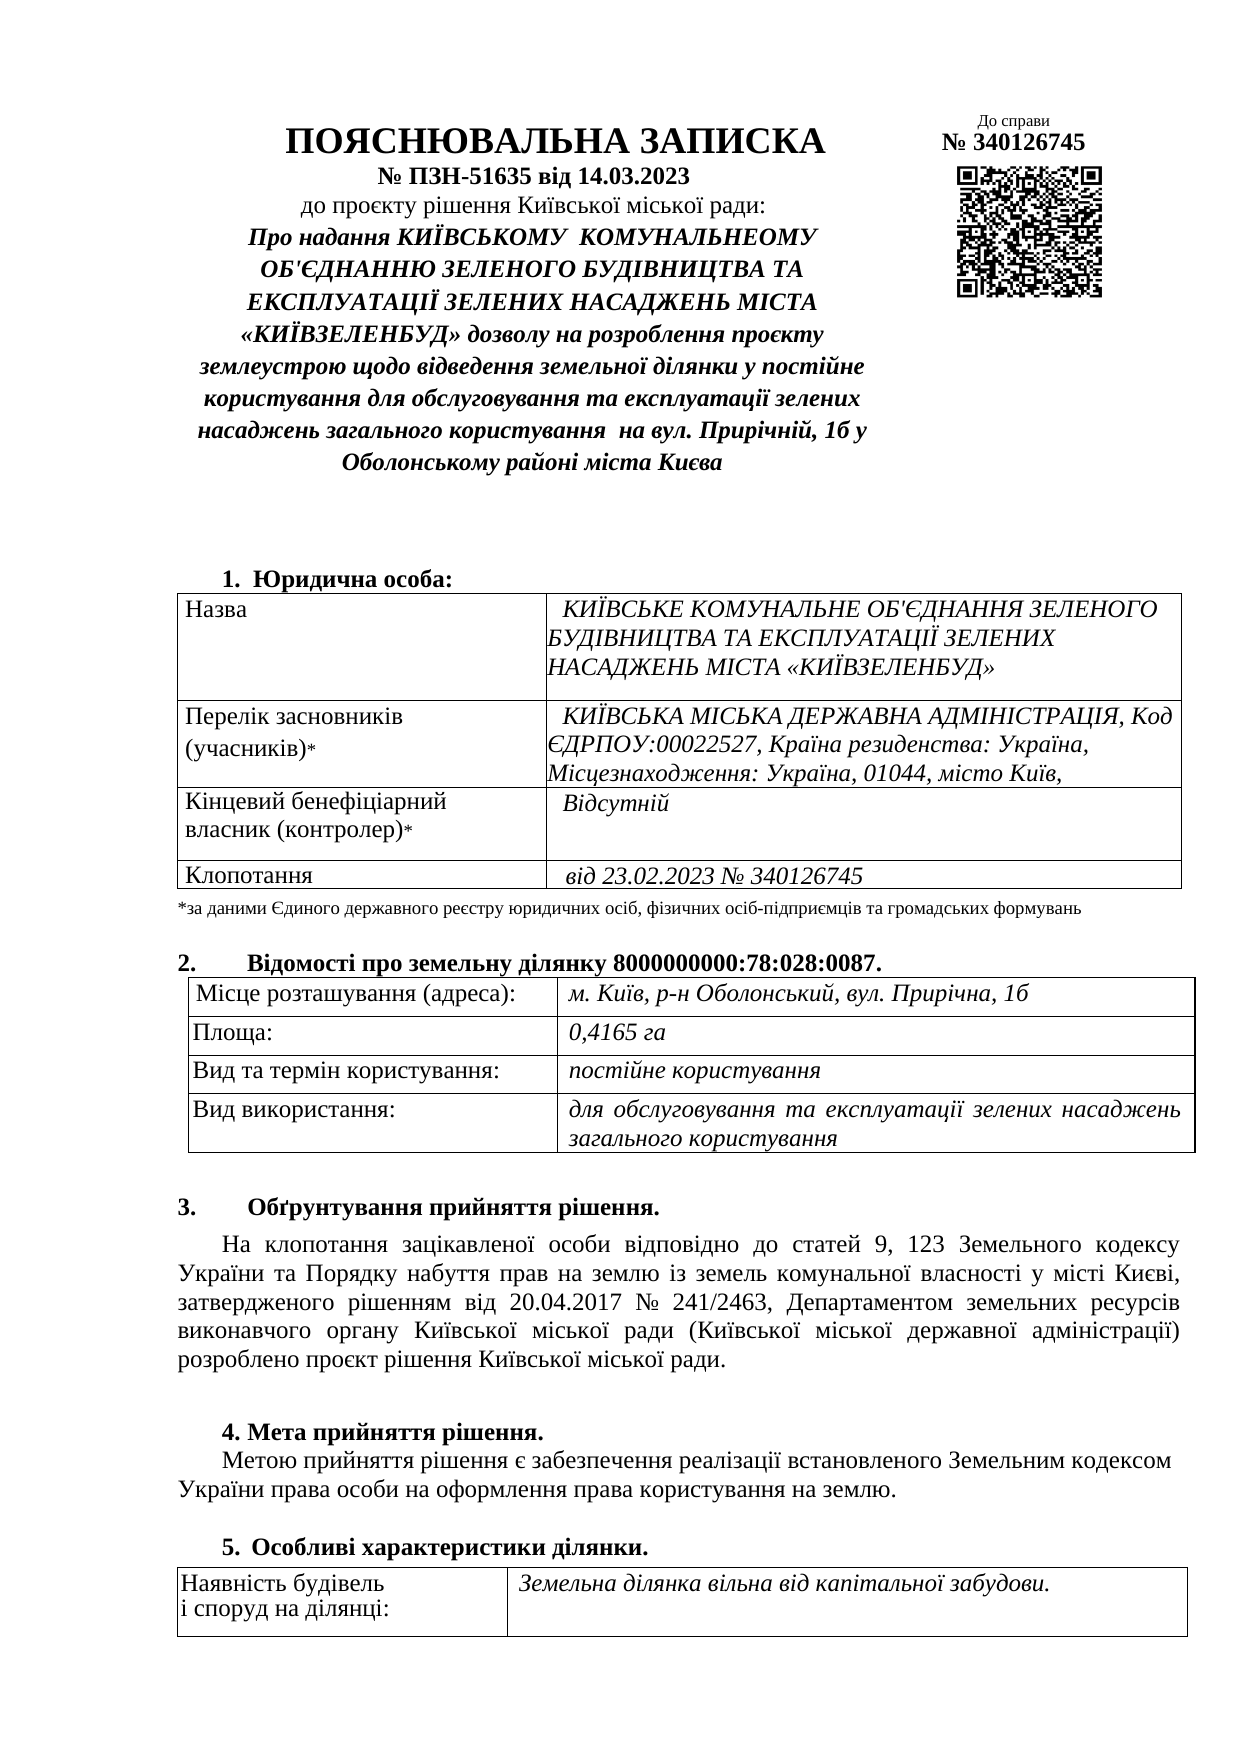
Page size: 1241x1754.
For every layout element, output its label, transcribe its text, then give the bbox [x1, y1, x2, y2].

table_header Наявність будівель і споруд на ділянці: [178, 1568, 507, 1636]
text до проєкту рішення Київської міської ради: Про надання КИЇВСЬКОМУ КОМУНАЛЬНЕОМУ ОБ'ЄДНАННЮ ЗЕЛЕНОГО БУДІВНИЦТВА ТА ЕКСПЛУАТАЦІЇ ЗЕЛЕНИХ НАСАДЖЕНЬ МІСТА «КИЇВЗЕЛЕНБУД» дозволу на розроблення проєкту землеустрою щодо відведення земельної ділянки у постійне користування для обслуговування та експлуатації зелених насаджень загального користування на вул. Прирічній, 1б у Оболонському районі міста Києва [177, 190, 890, 476]
table_cell Площа: [189, 1017, 557, 1054]
table_cell Клопотання [178, 861, 546, 888]
list Мета прийняття рішення. [177, 1418, 1181, 1446]
text Метою прийняття рішення є забезпечення реалізації встановленого Земельним кодексом України права особи на оформлення права користування на землю. [177, 1446, 1181, 1503]
text № ПЗН-51635 від 14.03.2023 [177, 161, 890, 190]
list Відомості про земельну ділянку 8000000000:78:028:0087. [177, 950, 1181, 977]
table_cell 0,4165 га [558, 1017, 1194, 1054]
table_cell Вид та термін користування: [189, 1056, 557, 1093]
table_header Місце розташування (адреса): [189, 978, 557, 1016]
table_cell Кінцевий бенефіціарний власник (контролер)* [178, 788, 546, 860]
table_cell КИЇВСЬКА МІСЬКА ДЕРЖАВНА АДМІНІСТРАЦІЯ, Код ЄДРПОУ:00022527, Країна резиденства: Україна, Місцезнаходження: Україна, 01044, місто Київ, вул. Хрещатик, 36 [547, 701, 1181, 787]
list Особливі характеристики ділянки. [222, 1532, 1181, 1561]
table_cell Вид використання: [189, 1094, 557, 1152]
table_header м. Київ, р-н Оболонський, вул. Прирічна, 1б [558, 978, 1194, 1016]
text ПОЯСНЮВАЛЬНА ЗАПИСКА [177, 118, 934, 161]
list Юридична особа: [222, 564, 1181, 593]
picture [945, 156, 1113, 308]
table_cell постійне користування [558, 1056, 1194, 1093]
table_header КИЇВСЬКЕ КОМУНАЛЬНЕ ОБ'ЄДНАННЯ ЗЕЛЕНОГО БУДІВНИЦТВА ТА ЕКСПЛУАТАЦІЇ ЗЕЛЕНИХ НАСАДЖЕНЬ МІСТА «КИЇВЗЕЛЕНБУД» [547, 594, 1181, 700]
table_header Земельна ділянка вільна від капітальної забудови. [508, 1568, 1187, 1636]
table_cell Перелік засновників (учасників)* [178, 701, 546, 787]
text На клопотання зацікавленої особи відповідно до статей 9, 123 Земельного кодексу України та Порядку набуття прав на землю із земель комунальної власності у місті Києві, затвердженого рішенням від 20.04.2017 № 241/2463, Департаментом земельних ресурсів виконавчого органу Київської міської ради (Київської міської державної адміністрації) розроблено проєкт рішення Київської міської ради. [177, 1229, 1181, 1373]
list Обґрунтування прийняття рішення. [177, 1193, 1181, 1221]
table_cell для обслуговування та експлуатації зелених насаджень загального користування [558, 1094, 1194, 1152]
table_cell від 23.02.2023 № 340126745 [547, 861, 1181, 888]
text *за даними Єдиного державного реєстру юридичних осіб, фізичних осіб-підприємців та громадських формувань [177, 897, 1181, 918]
table_header Назва [178, 594, 546, 700]
table_cell Відсутній [547, 788, 1181, 860]
